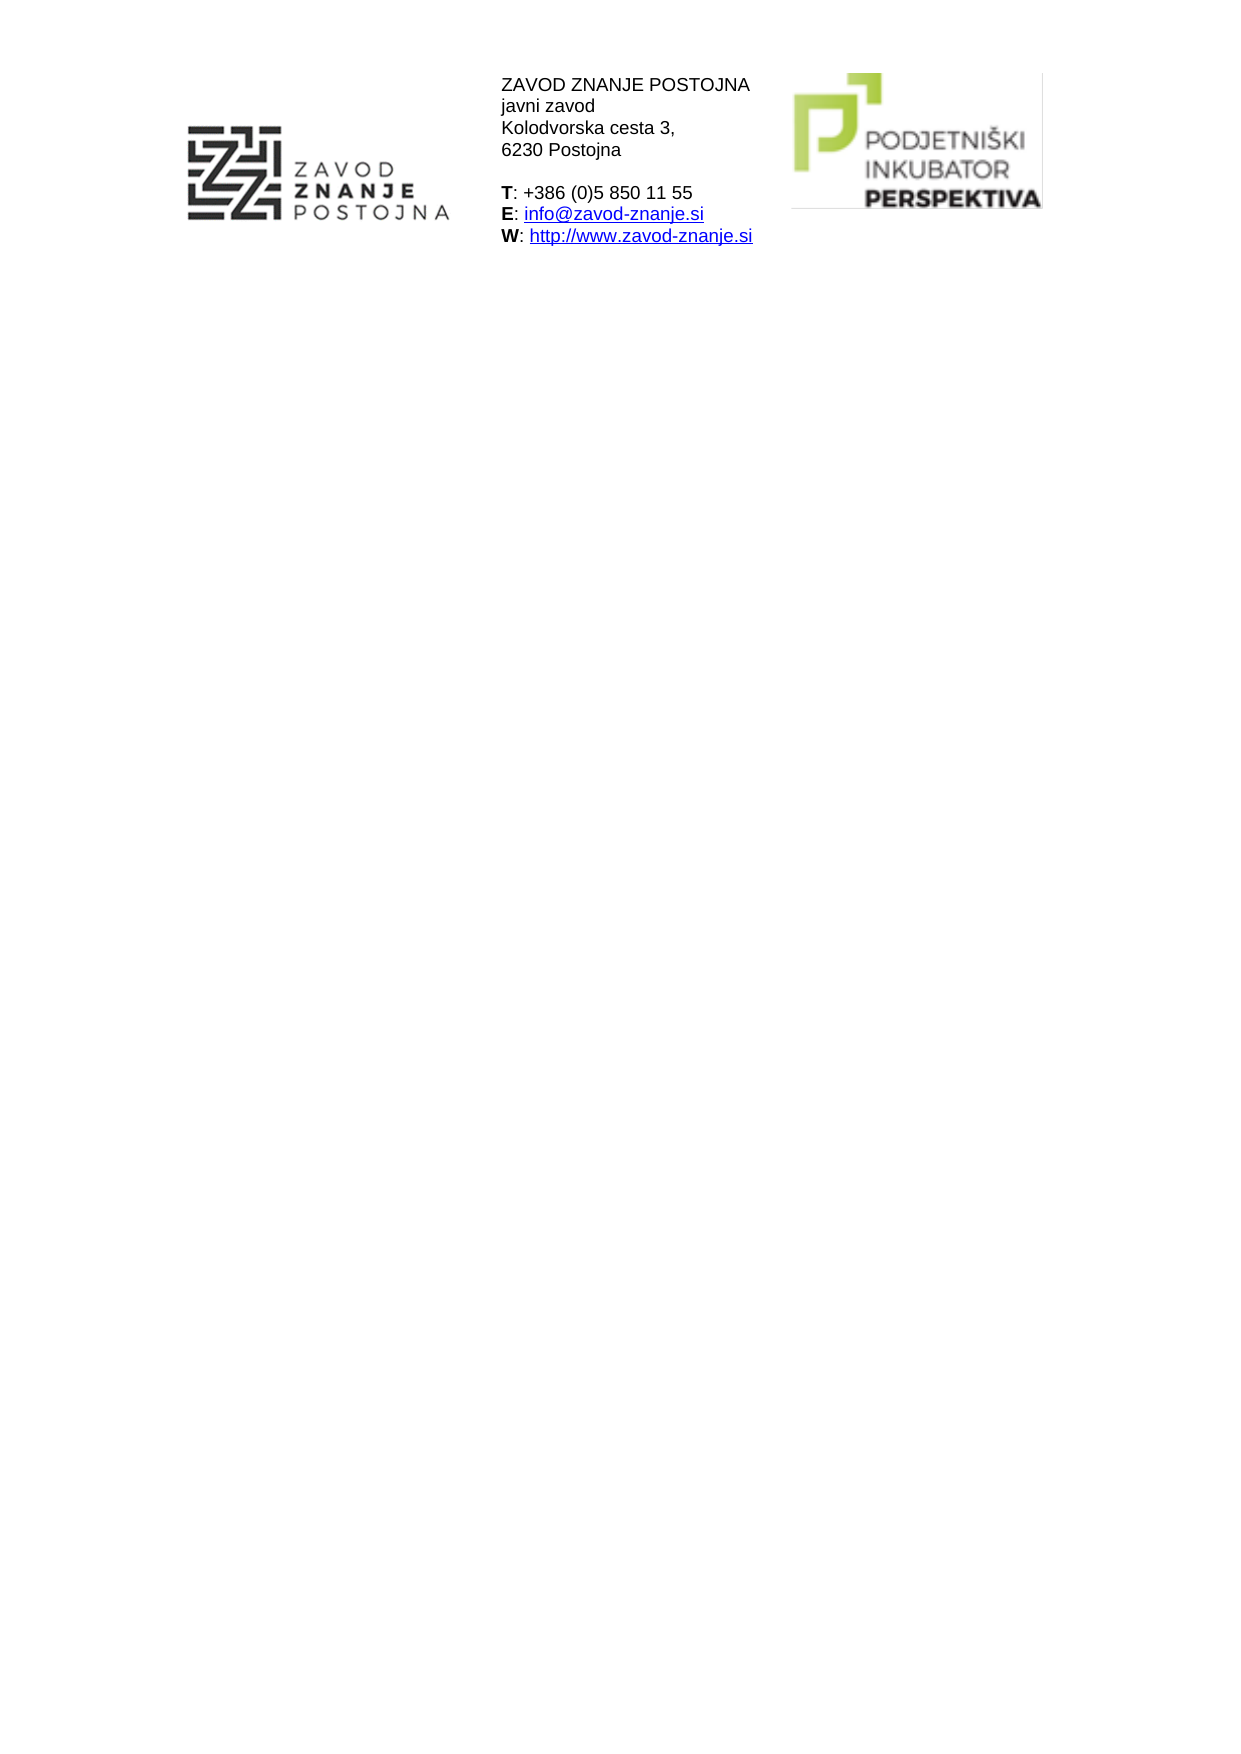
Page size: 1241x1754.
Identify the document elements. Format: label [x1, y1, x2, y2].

picture [158, 98, 479, 248]
picture [791, 73, 1045, 211]
